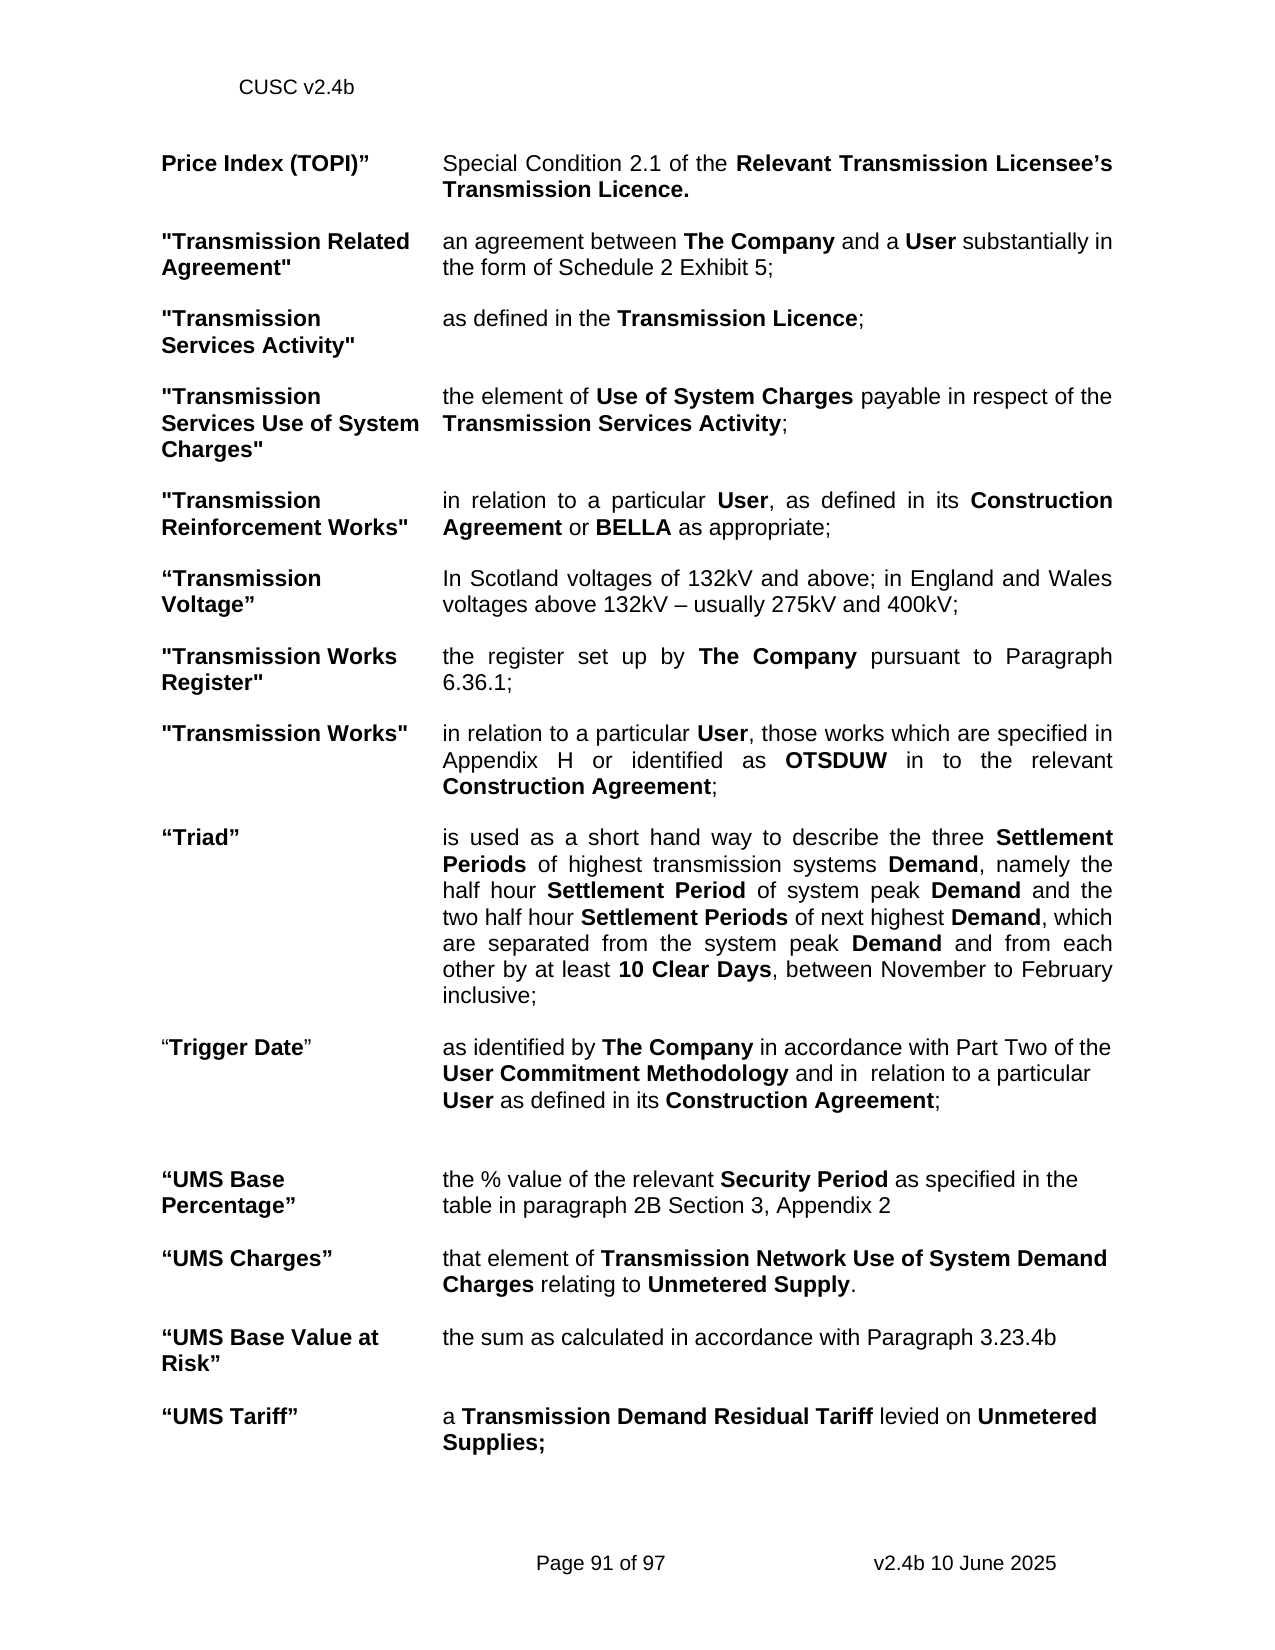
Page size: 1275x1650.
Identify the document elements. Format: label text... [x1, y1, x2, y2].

table_cell is used as a short hand way to describe the three Settlement Periods of highest transmission systems Demand, namely the half hour Settlement Period of system peak Demand and the two half hour Settlement Periods of next highest Demand, which are separated from the system peak Demand and from each other by at least 10 Clear Days, between November to February inclusive; [431, 824, 1124, 1034]
table_cell “Transmission Voltage” [150, 565, 431, 643]
table_cell “Triad” [150, 824, 431, 1034]
table_cell an agreement between The Company and a User substantially in the form of Schedule 2 Exhibit 5; [431, 228, 1124, 305]
table_cell "Transmission Services Activity" [150, 305, 431, 383]
table_cell the % value of the relevant Security Period as specified in the table in paragraph 2B Section 3, Appendix 2 [431, 1166, 1124, 1245]
table_cell "Transmission Related Agreement" [150, 228, 431, 305]
table_cell “Trigger Date” [150, 1034, 431, 1166]
table_cell “UMS Tariff” [150, 1403, 431, 1482]
table_cell "Transmission Services Use of System Charges" [150, 383, 431, 487]
table_cell "Transmission Works" [150, 720, 431, 824]
table_cell “UMS Base Value at Risk” [150, 1324, 431, 1403]
table_cell the sum as calculated in accordance with Paragraph 3.23.4b [431, 1324, 1124, 1403]
table_cell in relation to a particular User, as defined in its Construction Agreement or BELLA as appropriate; [431, 487, 1124, 565]
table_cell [150, 150, 431, 228]
table_cell the register set up by The Company pursuant to Paragraph 6.36.1; [431, 643, 1124, 720]
table_cell the element of Use of System Charges payable in respect of the Transmission Services Activity; [431, 383, 1124, 487]
table_cell "Transmission Reinforcement Works" [150, 487, 431, 565]
table_cell that element of Transmission Network Use of System Demand Charges relating to Unmetered Supply. [431, 1245, 1124, 1324]
table_cell as defined in the Transmission Licence; [431, 305, 1124, 383]
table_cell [431, 150, 1124, 228]
table_cell as identified by The Company in accordance with Part Two of the User Commitment Methodology and in relation to a particular User as defined in its Construction Agreement; [431, 1034, 1124, 1166]
table_cell In Scotland voltages of 132kV and above; in England and Wales voltages above 132kV – usually 275kV and 400kV; [431, 565, 1124, 643]
table_cell "Transmission Works Register" [150, 643, 431, 720]
table_cell “UMS Base Percentage” [150, 1166, 431, 1245]
table_cell a Transmission Demand Residual Tariff levied on Unmetered Supplies; [431, 1403, 1124, 1482]
table_cell in relation to a particular User, those works which are specified in Appendix H or identified as OTSDUW in to the relevant Construction Agreement; [431, 720, 1124, 824]
table_cell “UMS Charges” [150, 1245, 431, 1324]
